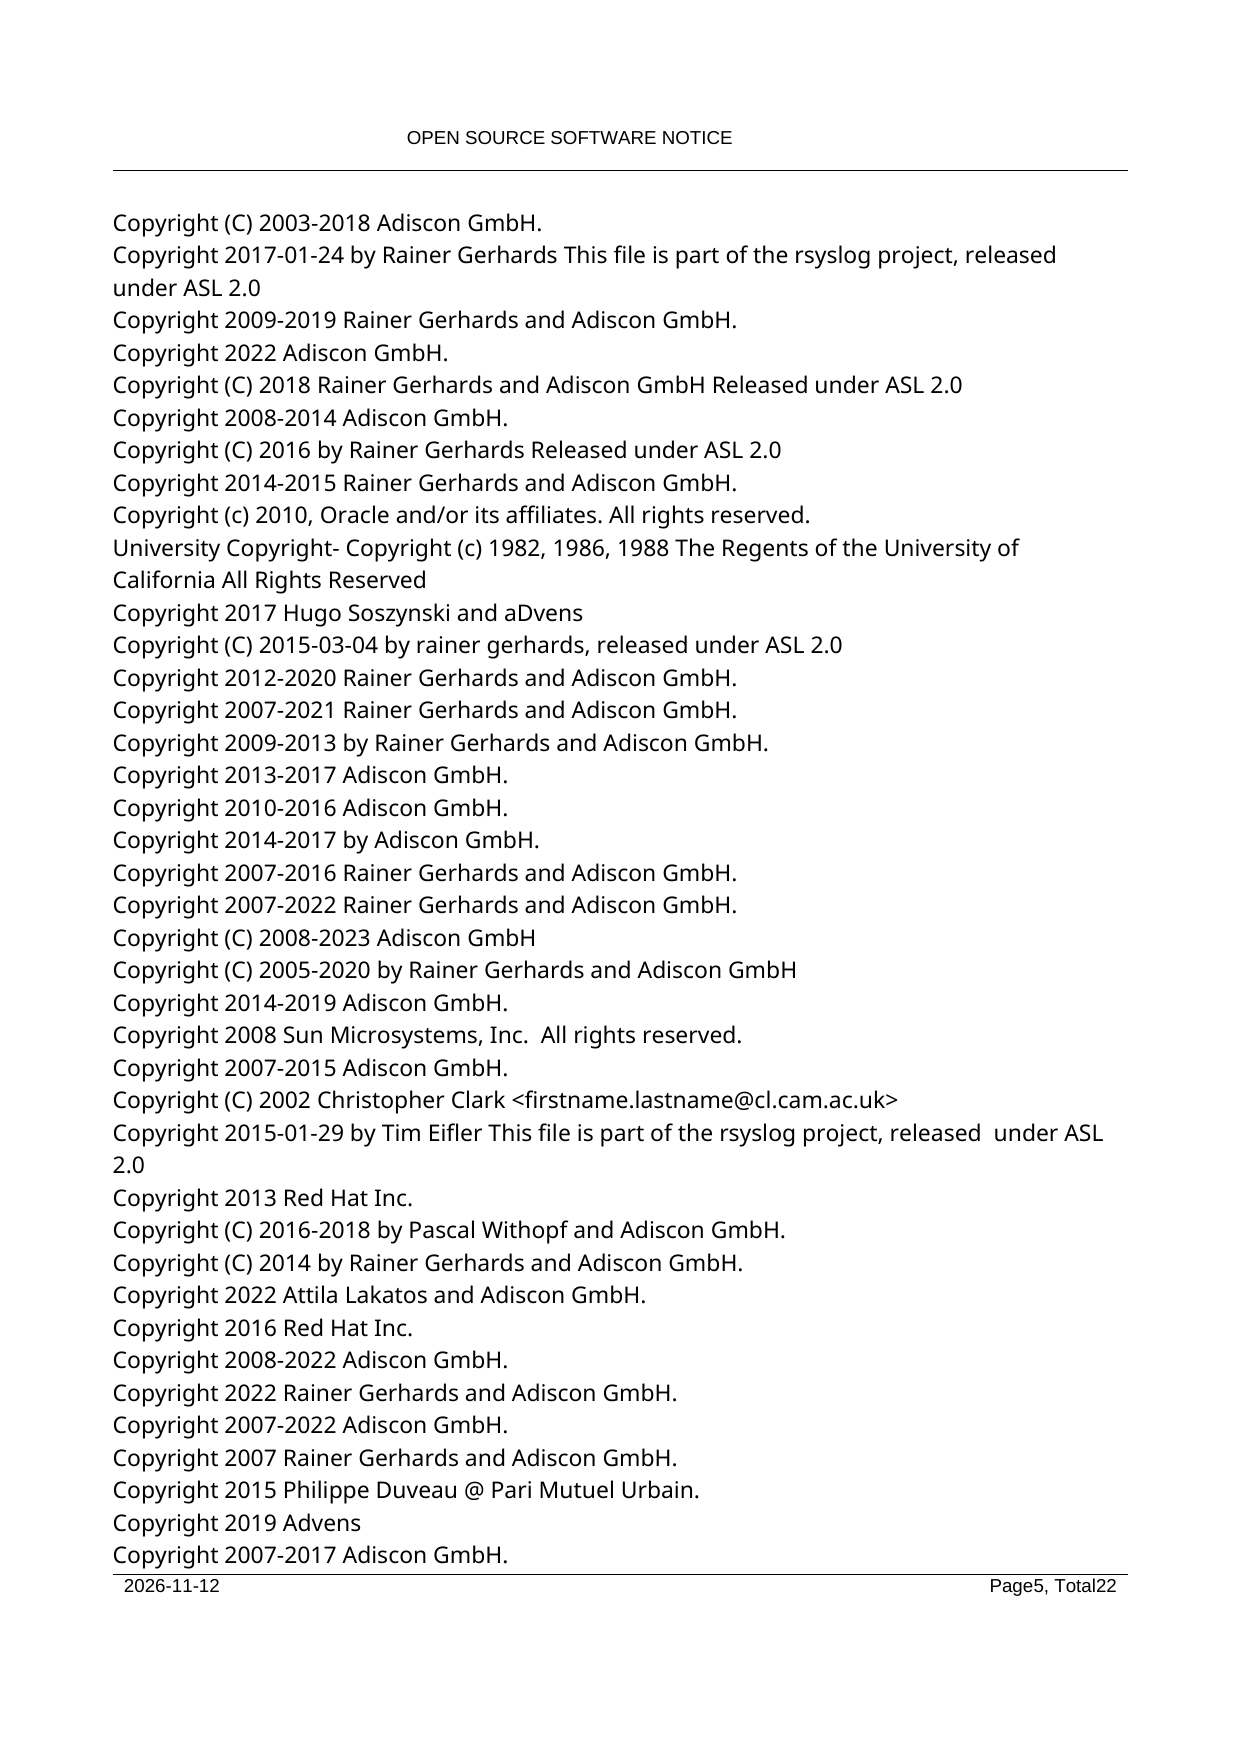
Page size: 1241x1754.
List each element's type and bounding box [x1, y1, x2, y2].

text [112, 206, 1128, 1571]
